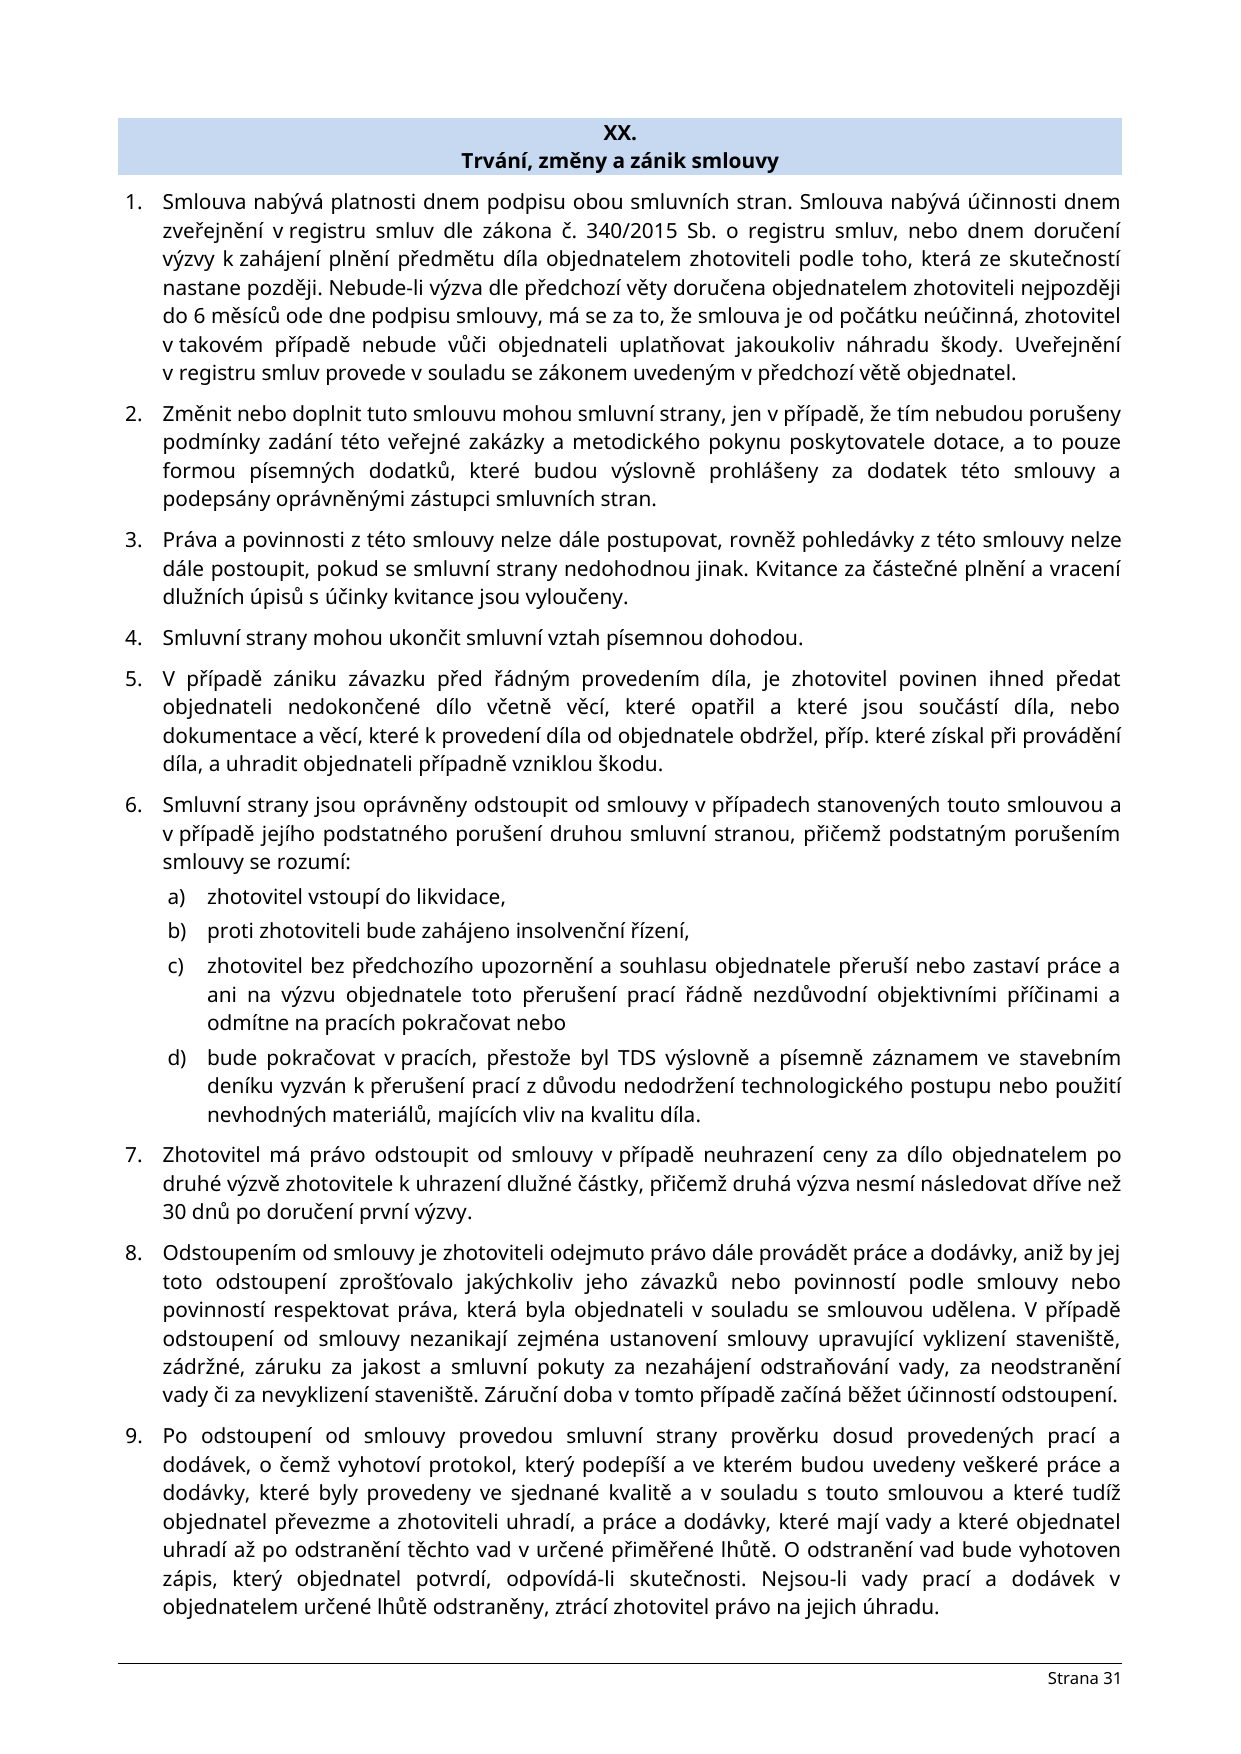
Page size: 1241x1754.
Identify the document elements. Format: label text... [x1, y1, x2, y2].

list bude pokračovat v pracích, přestože byl TDS výslovně a písemně záznamem ve stavebním deníku vyzván k přerušení prací z důvodu nedodržení technologického postupu nebo použití nevhodných materiálů, majících vliv na kvalitu díla. [167, 1043, 1122, 1128]
list zhotovitel bez předchozího upozornění a souhlasu objednatele přeruší nebo zastaví práce a ani na výzvu objednatele toto přerušení prací řádně nezdůvodní objektivními příčinami a odmítne na pracích pokračovat nebo [167, 951, 1122, 1037]
list Smluvní strany mohou ukončit smluvní vztah písemnou dohodou. [125, 623, 1122, 652]
list Odstoupením od smlouvy je zhotoviteli odejmuto právo dále provádět práce a dodávky, aniž by jej toto odstoupení zprošťovalo jakýchkoliv jeho závazků nebo povinností podle smlouvy nebo povinností respektovat práva, která byla objednateli v souladu se smlouvou udělena. V případě odstoupení od smlouvy nezanikají zejména ustanovení smlouvy upravující vyklizení staveniště, zádržné, záruku za jakost a smluvní pokuty za nezahájení odstraňování vady, za neodstranění vady či za nevyklizení staveniště. Záruční doba v tomto případě začíná běžet účinností odstoupení. [125, 1238, 1122, 1409]
list Změnit nebo doplnit tuto smlouvu mohou smluvní strany, jen v případě, že tím nebudou porušeny podmínky zadání této veřejné zakázky a metodického pokynu poskytovatele dotace, a to pouze formou písemných dodatků, které budou výslovně prohlášeny za dodatek této smlouvy a podepsány oprávněnými zástupci smluvních stran. [125, 399, 1122, 513]
list zhotovitel vstoupí do likvidace, [167, 882, 1122, 910]
text XX. [118, 118, 1122, 147]
list Smluvní strany jsou oprávněny odstoupit od smlouvy v případech stanovených touto smlouvou a v případě jejího podstatného porušení druhou smluvní stranou, přičemž podstatným porušením smlouvy se rozumí: [125, 790, 1122, 876]
text Trvání, změny a zánik smlouvy [118, 147, 1122, 175]
list proti zhotoviteli bude zahájeno insolvenční řízení, [167, 917, 1122, 945]
list Po odstoupení od smlouvy provedou smluvní strany prověrku dosud provedených prací a dodávek, o čemž vyhotoví protokol, který podepíší a ve kterém budou uvedeny veškeré práce a dodávky, které byly provedeny ve sjednané kvalitě a v souladu s touto smlouvou a které tudíž objednatel převezme a zhotoviteli uhradí, a práce a dodávky, které mají vady a které objednatel uhradí až po odstranění těchto vad v určené přiměřené lhůtě. O odstranění vad bude vyhotoven zápis, který objednatel potvrdí, odpovídá-li skutečnosti. Nejsou-li vady prací a dodávek v objednatelem určené lhůtě odstraněny, ztrácí zhotovitel právo na jejich úhradu. [125, 1422, 1122, 1621]
list Zhotovitel má právo odstoupit od smlouvy v případě neuhrazení ceny za dílo objednatelem po druhé výzvě zhotovitele k uhrazení dlužné částky, přičemž druhá výzva nesmí následovat dříve než 30 dnů po doručení první výzvy. [125, 1141, 1122, 1226]
list V případě zániku závazku před řádným provedením díla, je zhotovitel povinen ihned předat objednateli nedokončené dílo včetně věcí, které opatřil a které jsou součástí díla, nebo dokumentace a věcí, které k provedení díla od objednatele obdržel, příp. které získal při provádění díla, a uhradit objednateli případně vzniklou škodu. [125, 664, 1122, 778]
list Smlouva nabývá platnosti dnem podpisu obou smluvních stran. Smlouva nabývá účinnosti dnem zveřejnění v registru smluv dle zákona č. 340/2015 Sb. o registru smluv, nebo dnem doručení výzvy k zahájení plnění předmětu díla objednatelem zhotoviteli podle toho, která ze skutečností nastane později. Nebude-li výzva dle předchozí věty doručena objednatelem zhotoviteli nejpozději do 6 měsíců ode dne podpisu smlouvy, má se za to, že smlouva je od počátku neúčinná, zhotovitel v takovém případě nebude vůči objednateli uplatňovat jakoukoliv náhradu škody. Uveřejnění v registru smluv provede v souladu se zákonem uvedeným v předchozí větě objednatel. [125, 187, 1122, 387]
list Práva a povinnosti z této smlouvy nelze dále postupovat, rovněž pohledávky z této smlouvy nelze dále postoupit, pokud se smluvní strany nedohodnou jinak. Kvitance za částečné plnění a vracení dlužních úpisů s účinky kvitance jsou vyloučeny. [125, 525, 1122, 611]
